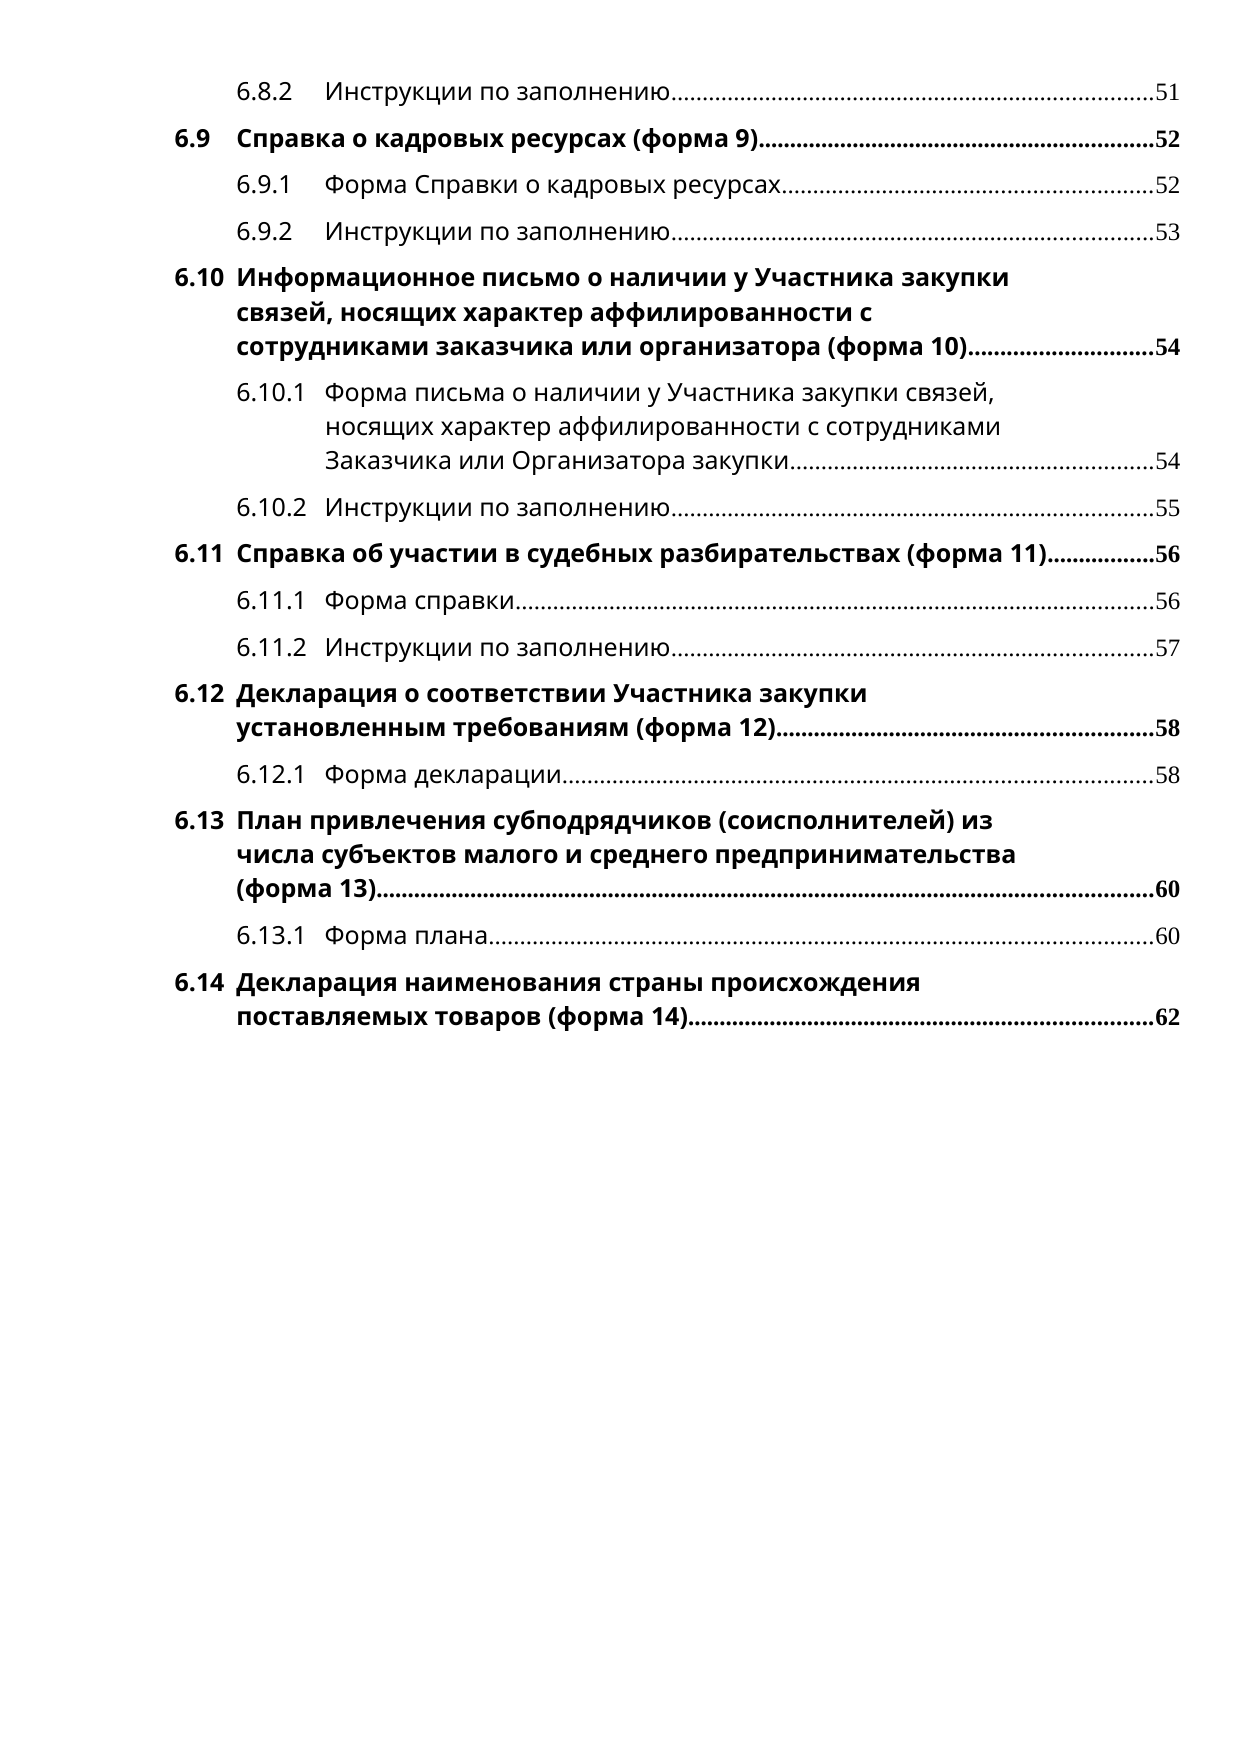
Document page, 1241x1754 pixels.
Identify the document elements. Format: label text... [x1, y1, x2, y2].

text 6.8.2 Инструкции по заполнению 51 [236, 74, 1063, 108]
text 6.10.2 Инструкции по заполнению 55 [236, 489, 1063, 523]
text 6.9.1 Форма Справки о кадровых ресурсах 52 [236, 167, 1063, 201]
text 6.12 Декларация о соответствии Участника закупки установленным требованиям (форма 12) 58 [174, 676, 1063, 744]
text 6.11.1 Форма справки 56 [236, 583, 1063, 617]
text 6.9.2 Инструкции по заполнению 53 [236, 213, 1063, 248]
text 6.11.2 Инструкции по заполнению 57 [236, 629, 1063, 663]
text 6.14 Декларация наименования страны происхождения поставляемых товаров (форма 14) 62 [174, 964, 1063, 1032]
text 6.13 План привлечения субподрядчиков (соисполнителей) из числа субъектов малого и среднего предпринимательства (форма 13) 60 [174, 803, 1063, 905]
text 6.10.1 Форма письма о наличии у Участника закупки связей, носящих характер аффилированности с сотрудниками Заказчика или Организатора закупки 54 [236, 375, 1063, 477]
text 6.9 Справка о кадровых ресурсах (форма 9) 52 [174, 120, 1063, 154]
text 6.10 Информационное письмо о наличии у Участника закупки связей, носящих характер аффилированности с сотрудниками заказчика или организатора (форма 10) 54 [174, 260, 1063, 362]
text 6.12.1 Форма декларации 58 [236, 756, 1063, 790]
text 6.13.1 Форма плана 60 [236, 918, 1063, 952]
text 6.11 Справка об участии в судебных разбирательствах (форма 11) 56 [174, 536, 1063, 570]
